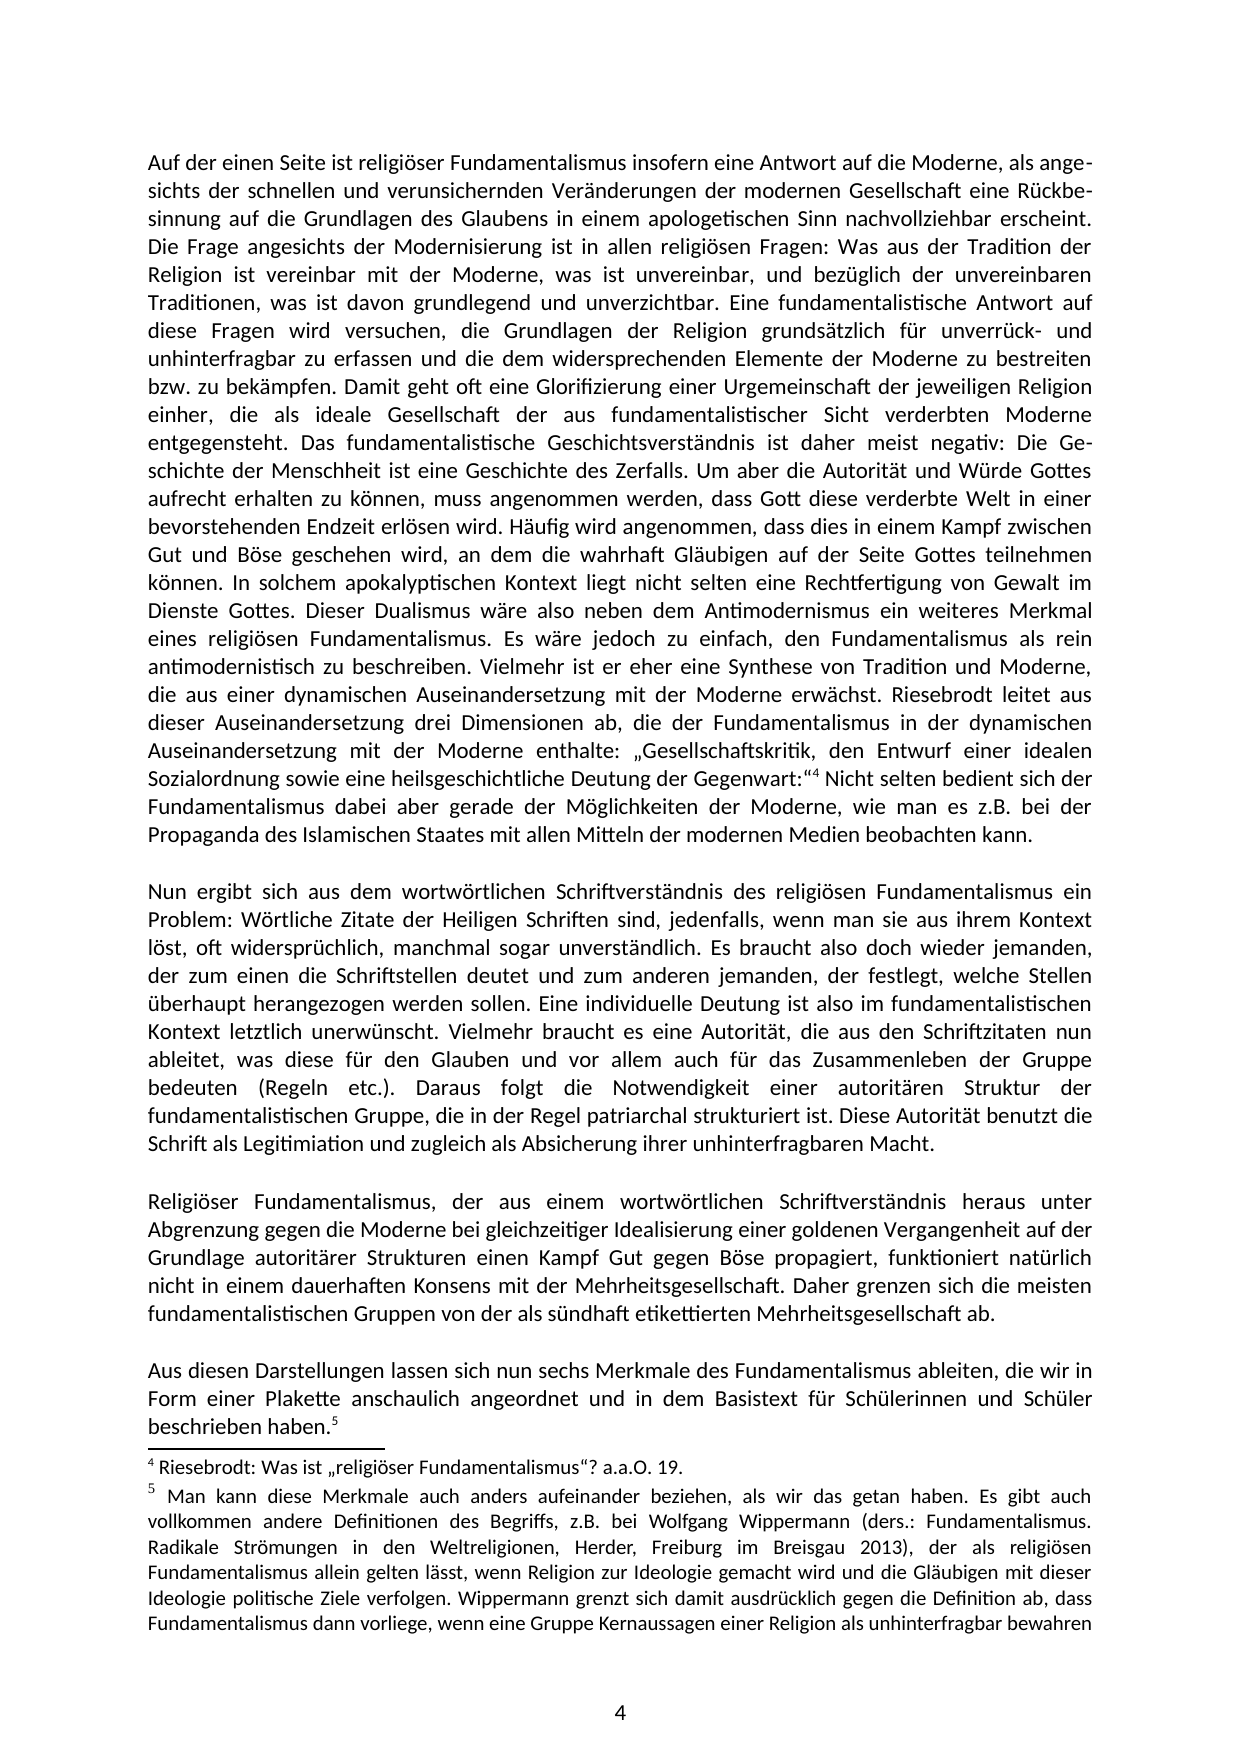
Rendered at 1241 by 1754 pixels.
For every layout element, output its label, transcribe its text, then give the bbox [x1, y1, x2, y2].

text Religiöser Fundamentalismus, der aus einem wortwörtlichen Schriftverständnis heraus unter Abgrenzung gegen die Moderne bei gleichzeitiger Idealisierung einer goldenen Vergangenheit auf der Grundlage autoritärer Strukturen einen Kampf Gut gegen Böse propagiert, funktioniert natürlich nicht in einem dauerhaften Konsens mit der Mehrheitsgesellschaft. Daher grenzen sich die meisten fundamentalistischen Gruppen von der als sündhaft etikettierten Mehrheitsgesellschaft ab. [148, 1187, 1092, 1327]
text Aus diesen Darstellungen lassen sich nun sechs Merkmale des Fundamentalismus ableiten, die wir in Form einer Plakette anschaulich angeordnet und in dem Basistext für Schülerinnen und Schüler beschrieben haben. [148, 1356, 1092, 1440]
text Auf der einen Seite ist religiöser Fundamentalismus insofern eine Antwort auf die Moderne, als angesichts der schnellen und verunsichernden Veränderungen der modernen Gesellschaft eine Rückbesinnung auf die Grundlagen des Glaubens in einem apologetischen Sinn nachvollziehbar erscheint. Die Frage angesichts der Modernisierung ist in allen religiösen Fragen: Was aus der Tradition der Religion ist vereinbar mit der Moderne, was ist unvereinbar, und bezüglich der unvereinbaren Traditionen, was ist davon grundlegend und unverzichtbar. Eine fundamentalistische Antwort auf diese Fragen wird versuchen, die Grundlagen der Religion grundsätzlich für unverrück- und unhinterfragbar zu erfassen und die dem widersprechenden Elemente der Moderne zu bestreiten bzw. zu bekämpfen. Damit geht oft eine Glorifizierung einer Urgemeinschaft der jeweiligen Religion einher, die als ideale Gesellschaft der aus fundamentalistischer Sicht verderbten Moderne entgegensteht. Das fundamentalistische Geschichtsverständnis ist daher meist negativ: Die Geschichte der Menschheit ist eine Geschichte des Zerfalls. Um aber die Autorität und Würde Gottes aufrecht erhalten zu können, muss angenommen werden, dass Gott diese verderbte Welt in einer bevorstehenden Endzeit erlösen wird. Häufig wird angenommen, dass dies in einem Kampf zwischen Gut und Böse geschehen wird, an dem die wahrhaft Gläubigen auf der Seite Gottes teilnehmen können. In solchem apokalyptischen Kontext liegt nicht selten eine Rechtfertigung von Gewalt im Dienste Gottes. Dieser Dualismus wäre also neben dem Antimodernismus ein weiteres Merkmal eines religiösen Fundamentalismus. Es wäre jedoch zu einfach, den Fundamentalismus als rein antimodernistisch zu beschreiben. Vielmehr ist er eher eine Synthese von Tradition und Moderne, die aus einer dynamischen Auseinandersetzung mit der Moderne erwächst. Riesebrodt leitet aus dieser Auseinandersetzung drei Dimensionen ab, die der Fundamentalismus in der dynamischen Auseinandersetzung mit der Moderne enthalte: „Gesellschaftskritik, den Entwurf einer idealen Sozialordnung sowie eine heilsgeschichtliche Deutung der Gegenwart:“ Nicht selten bedient sich der Fundamentalismus dabei aber gerade der Möglichkeiten der Moderne, wie man es z.B. bei der Propaganda des Islamischen Staates mit allen Mitteln der modernen Medien beobachten kann. [148, 148, 1092, 848]
text Nun ergibt sich aus dem wortwörtlichen Schriftverständnis des religiösen Fundamentalismus ein Problem: Wörtliche Zitate der Heiligen Schriften sind, jedenfalls, wenn man sie aus ihrem Kontext löst, oft widersprüchlich, manchmal sogar unverständlich. Es braucht also doch wieder jemanden, der zum einen die Schriftstellen deutet und zum anderen jemanden, der festlegt, welche Stellen überhaupt herangezogen werden sollen. Eine individuelle Deutung ist also im fundamentalistischen Kontext letztlich unerwünscht. Vielmehr braucht es eine Autorität, die aus den Schriftzitaten nun ableitet, was diese für den Glauben und vor allem auch für das Zusammenleben der Gruppe bedeuten (Regeln etc.). Daraus folgt die Notwendigkeit einer autoritären Struktur der fundamentalistischen Gruppe, die in der Regel patriarchal strukturiert ist. Diese Autorität benutzt die Schrift als Legitimiation und zugleich als Absicherung ihrer unhinterfragbaren Macht. [148, 877, 1092, 1158]
